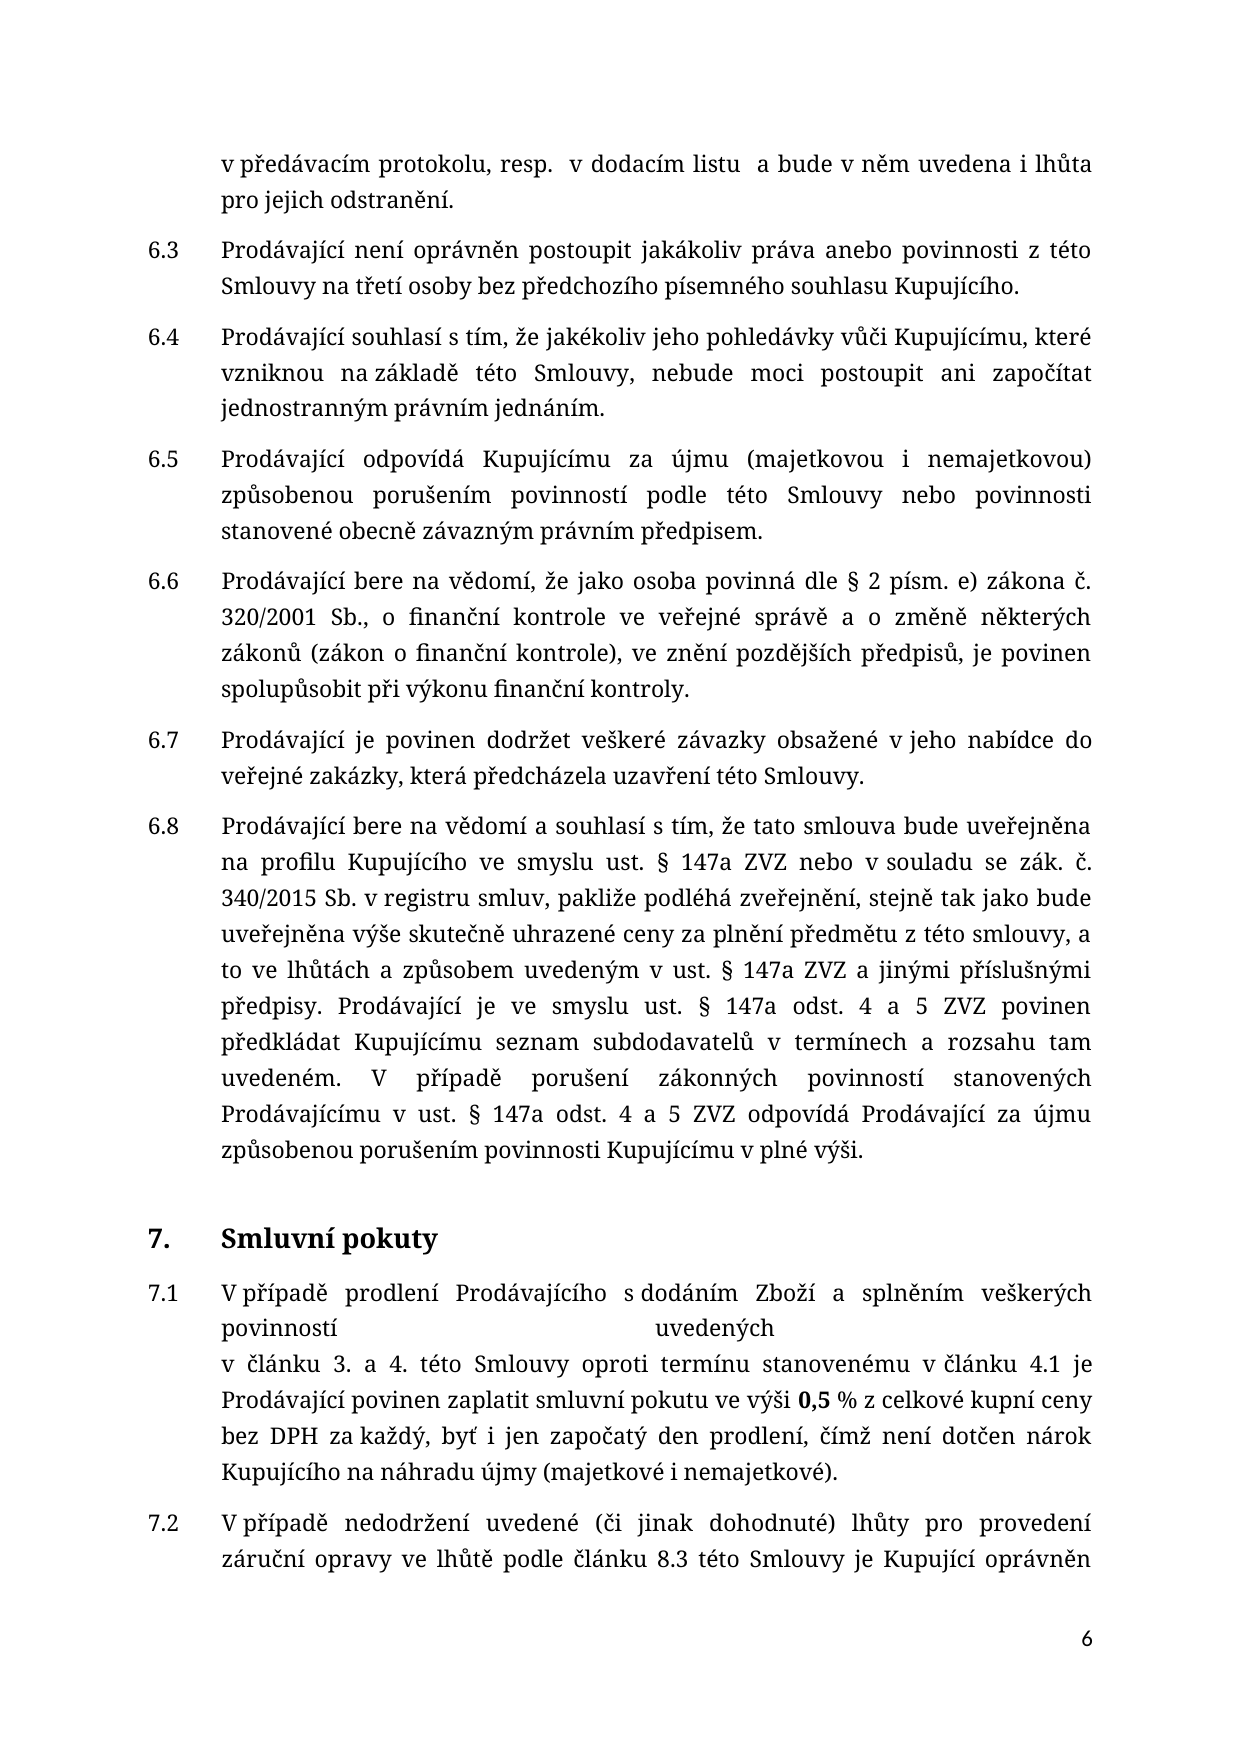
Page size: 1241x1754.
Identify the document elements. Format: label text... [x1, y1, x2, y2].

text 7. Smluvní pokuty [148, 1219, 1093, 1256]
text 6.3 Prodávající není oprávněn postoupit jakákoliv práva anebo povinnosti z této Smlouvy na třetí osoby bez předchozího písemného souhlasu Kupujícího. [148, 234, 1093, 301]
text 6.5 Prodávající odpovídá Kupujícímu za újmu (majetkovou i nemajetkovou) způsobenou porušením povinností podle této Smlouvy nebo povinnosti stanovené obecně závazným právním předpisem. [148, 443, 1093, 546]
text 6.6 Prodávající bere na vědomí, že jako osoba povinná dle § 2 písm. e) zákona č. 320/2001 Sb., o finanční kontrole ve veřejné správě a o změně některých zákonů (zákon o finanční kontrole), ve znění pozdějších předpisů, je povinen spolupůsobit při výkonu finanční kontroly. [148, 565, 1093, 704]
text 6.7 Prodávající je povinen dodržet veškeré závazky obsažené v jeho nabídce do veřejné zakázky, která předcházela uzavření této Smlouvy. [148, 724, 1093, 791]
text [148, 148, 1093, 215]
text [148, 1507, 1093, 1574]
text 7.1 V případě prodlení Prodávajícího s dodáním Zboží a splněním veškerých povinností uvedených v článku 3. a 4. této Smlouvy oproti termínu stanovenému v článku 4.1 je Prodávající povinen zaplatit smluvní pokutu ve výši 0,5 % z celkové kupní ceny bez DPH za každý, byť i jen započatý den prodlení, čímž není dotčen nárok Kupujícího na náhradu újmy (majetkové i nemajetkové). [148, 1276, 1093, 1487]
text 6.4 Prodávající souhlasí s tím, že jakékoliv jeho pohledávky vůči Kupujícímu, které vzniknou na základě této Smlouvy, nebude moci postoupit ani započítat jednostranným právním jednáním. [148, 321, 1093, 424]
text 6.8 Prodávající bere na vědomí a souhlasí s tím, že tato smlouva bude uveřejněna na profilu Kupujícího ve smyslu ust. § 147a ZVZ nebo v souladu se zák. č. 340/2015 Sb. v registru smluv, pakliže podléhá zveřejnění, stejně tak jako bude uveřejněna výše skutečně uhrazené ceny za plnění předmětu z této smlouvy, a to ve lhůtách a způsobem uvedeným v ust. § 147a ZVZ a jinými příslušnými předpisy. Prodávající je ve smyslu ust. § 147a odst. 4 a 5 ZVZ povinen předkládat Kupujícímu seznam subdodavatelů v termínech a rozsahu tam uvedeném. V případě porušení zákonných povinností stanovených Prodávajícímu v ust. § 147a odst. 4 a 5 ZVZ odpovídá Prodávající za újmu způsobenou porušením povinnosti Kupujícímu v plné výši. [148, 810, 1093, 1165]
